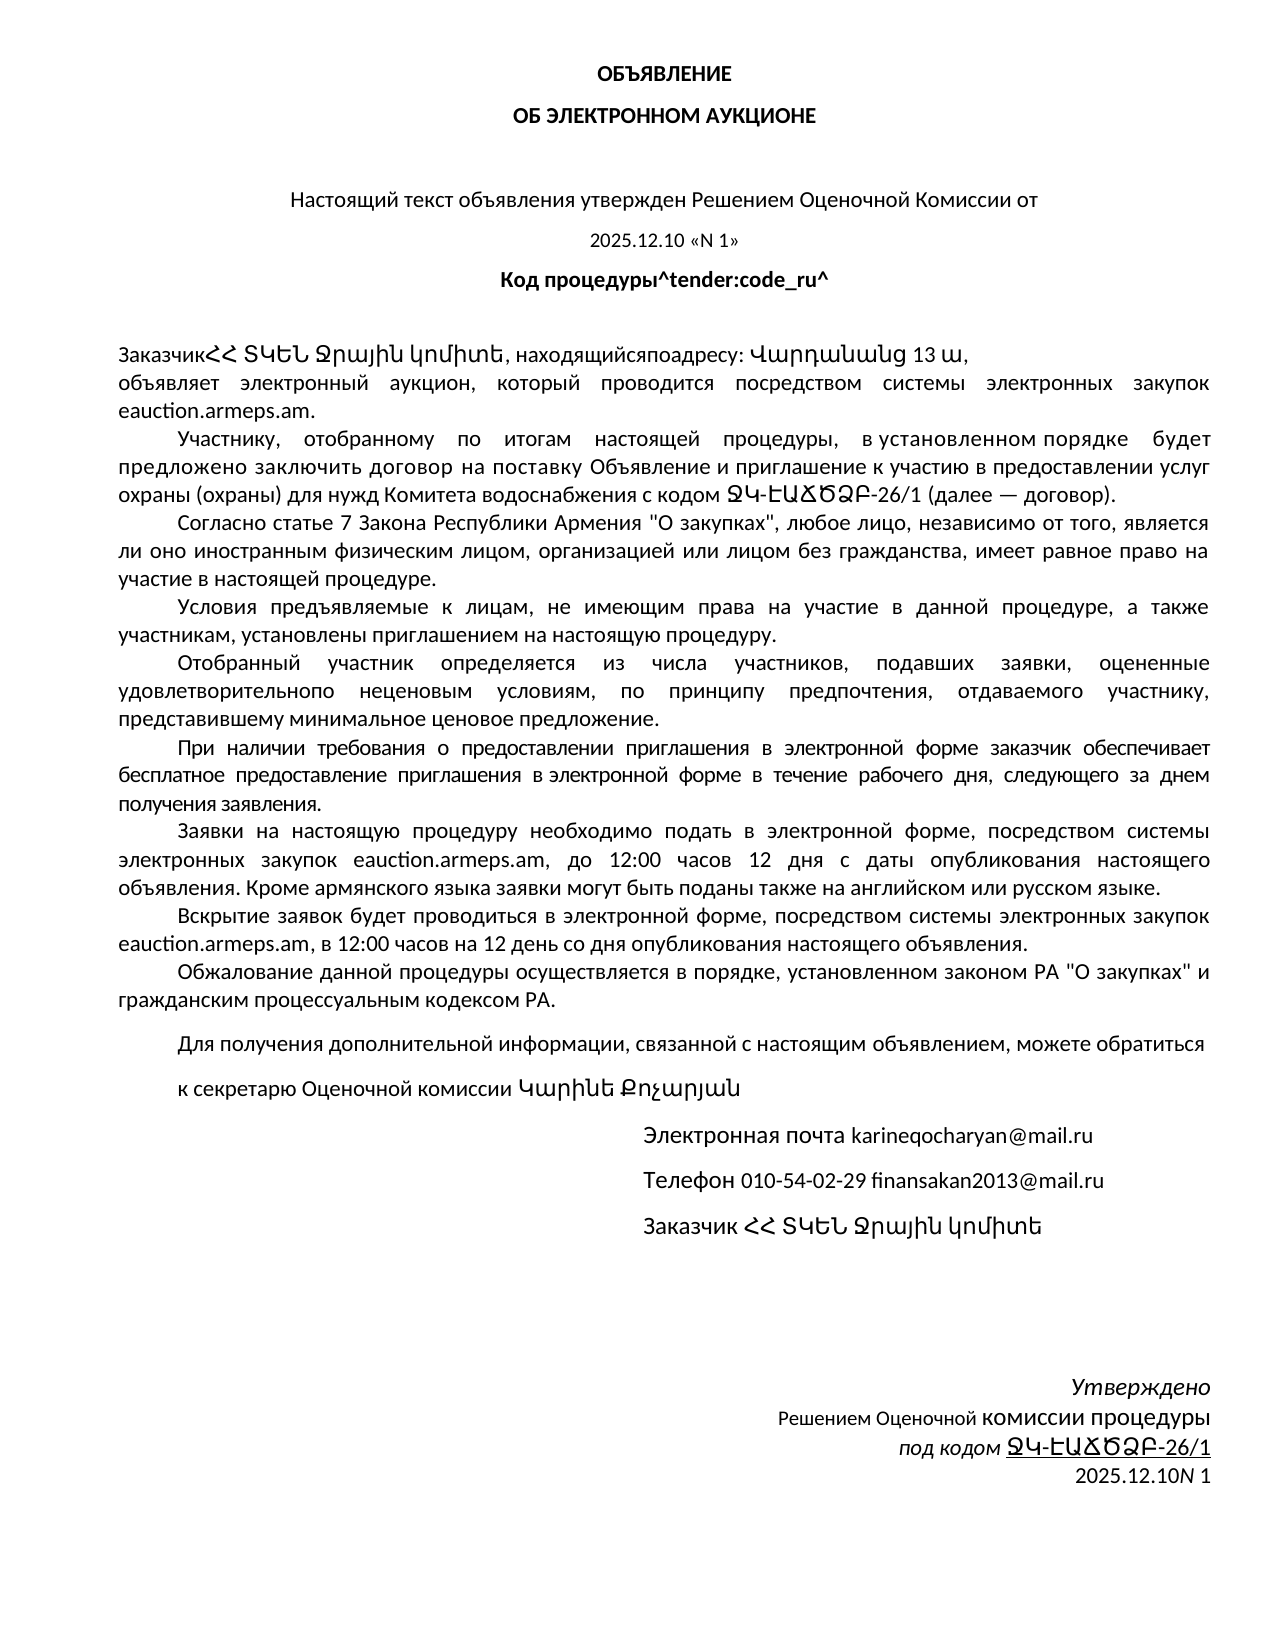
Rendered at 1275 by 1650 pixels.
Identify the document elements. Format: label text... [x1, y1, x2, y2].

text Утверждено [118, 1371, 1211, 1401]
text Настоящий текст объявления утвержден Решением Оценочной Комиссии от [118, 185, 1211, 213]
text Участнику, отобранному по итогам настоящей процедуры, в установленном порядке будет предложено заключить договор на поставку Объявление и приглашение к участию в предоставлении услуг охраны (охраны) для нужд Комитета водоснабжения с кодом ՋԿ-ԷԱՃԾՁԲ-26/1 (далее — договор). [118, 424, 1211, 508]
text к секретарю Оценочной комиссии Կարինե Քոչարյան [118, 1074, 1211, 1102]
text Вскрытие заявок будет проводиться в электронной форме, посредством системы электронных закупок eauction.armeps.am, в 12:00 часов на 12 день со дня опубликования настоящего объявления. [118, 901, 1211, 957]
text 2025.12.10 «N 1» [118, 227, 1211, 252]
text под кодом ՋԿ-ԷԱՃԾՁԲ-26/1 2025.12.10 N 1 [118, 1432, 1211, 1489]
text ЗаказчикՀՀ ՏԿԵՆ Ջրային կոմիտե, находящийсяпоадресу: Վարդանանց 13 ա, [118, 340, 1211, 368]
text Телефон 010-54-02-29 finansakan2013@mail.ru [643, 1164, 1211, 1195]
text Код процедуры^tender:code_ru^ [118, 265, 1211, 293]
text Заявки на настоящую процедуру необходимо подать в электронной форме, посредством системы электронных закупок eauction.armeps.am, до 12:00 часов 12 дня с даты опубликования настоящего объявления. Кроме армянского языка заявки могут быть поданы также на английском или русском языке. [118, 817, 1211, 901]
text При наличии требования о предоставлении приглашения в электронной форме заказчик обеспечивает бесплатное предоставление приглашения в электронной форме в течение рабочего дня, следующего за днем получения заявления. [118, 733, 1211, 817]
text Обжалование данной процедуры осуществляется в порядке, установленном законом РА "О закупках" и гражданским процессуальным кодексом РА. [118, 957, 1211, 1013]
text объявляет электронный аукцион, который проводится посредством системы электронных закупок eauction.armeps.am. [118, 368, 1211, 424]
text Для получения дополнительной информации, связанной с настоящим объявлением, можете обратиться [118, 1029, 1211, 1057]
text Отобранный участник определяется из числа участников, подавших заявки, оцененные удовлетворительнопо неценовым условиям, по принципу предпочтения, отдаваемого участнику, представившему минимальное ценовое предложение. [118, 648, 1211, 733]
text ОБЪЯВЛЕНИЕ [118, 59, 1211, 87]
text Электронная почта karineqocharyan@mail.ru [643, 1119, 1211, 1149]
text Заказчик ՀՀ ՏԿԵՆ Ջրային կոմիտե [595, 1210, 1211, 1241]
text Согласно статье 7 Закона Республики Армения "О закупках", любое лицо, независимо от того, является ли оно иностранным физическим лицом, организацией или лицом без гражданства, имеет равное право на участие в настоящей процедуре. [118, 508, 1211, 592]
text ОБ ЭЛЕКТРОННОМ АУКЦИОНЕ [118, 101, 1211, 129]
text Условия предъявляемые к лицам, не имеющим права на участие в данной процедуре, а также участникам, установлены приглашением на настоящую процедуру. [118, 592, 1211, 648]
text Решением Оценочной комиссии процедуры [118, 1401, 1211, 1432]
